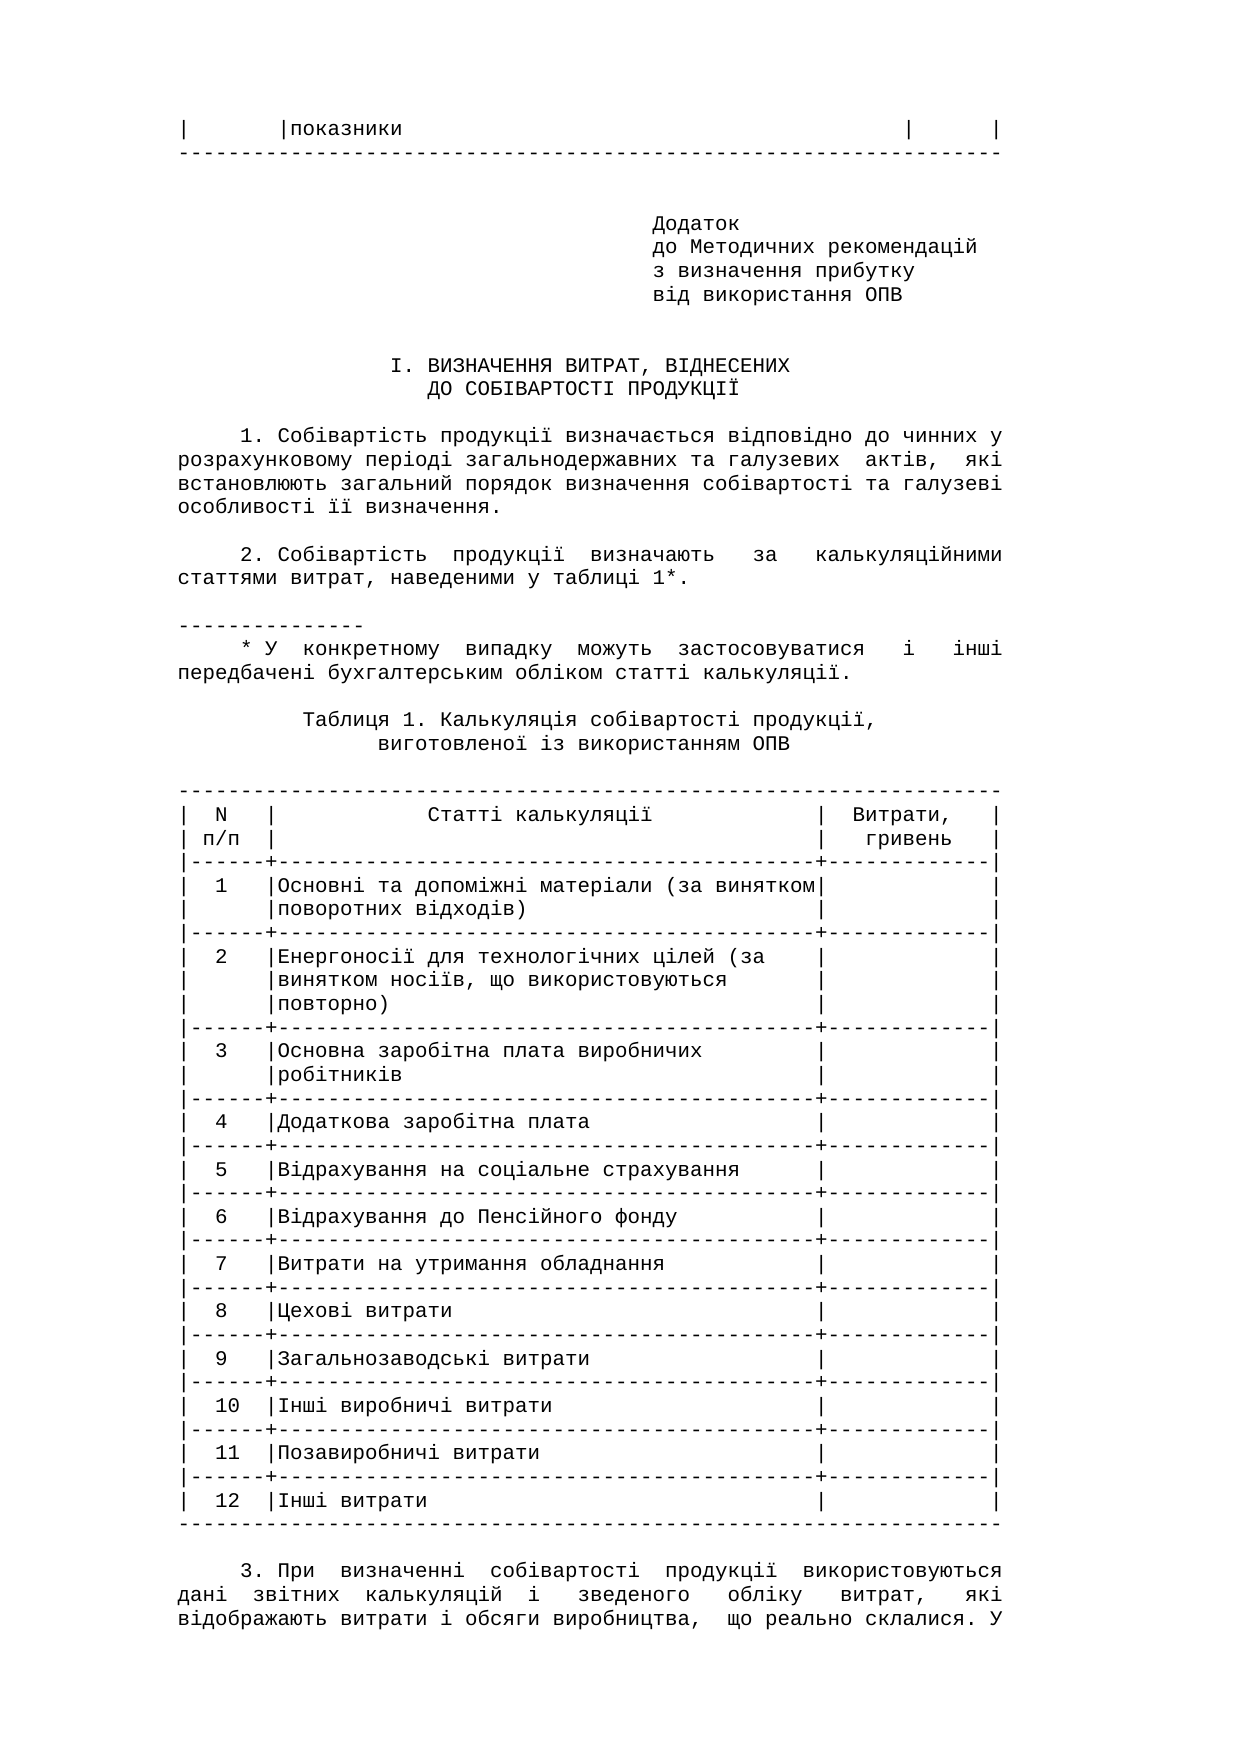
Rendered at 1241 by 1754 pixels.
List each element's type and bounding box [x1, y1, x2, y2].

text [177, 118, 1152, 1631]
